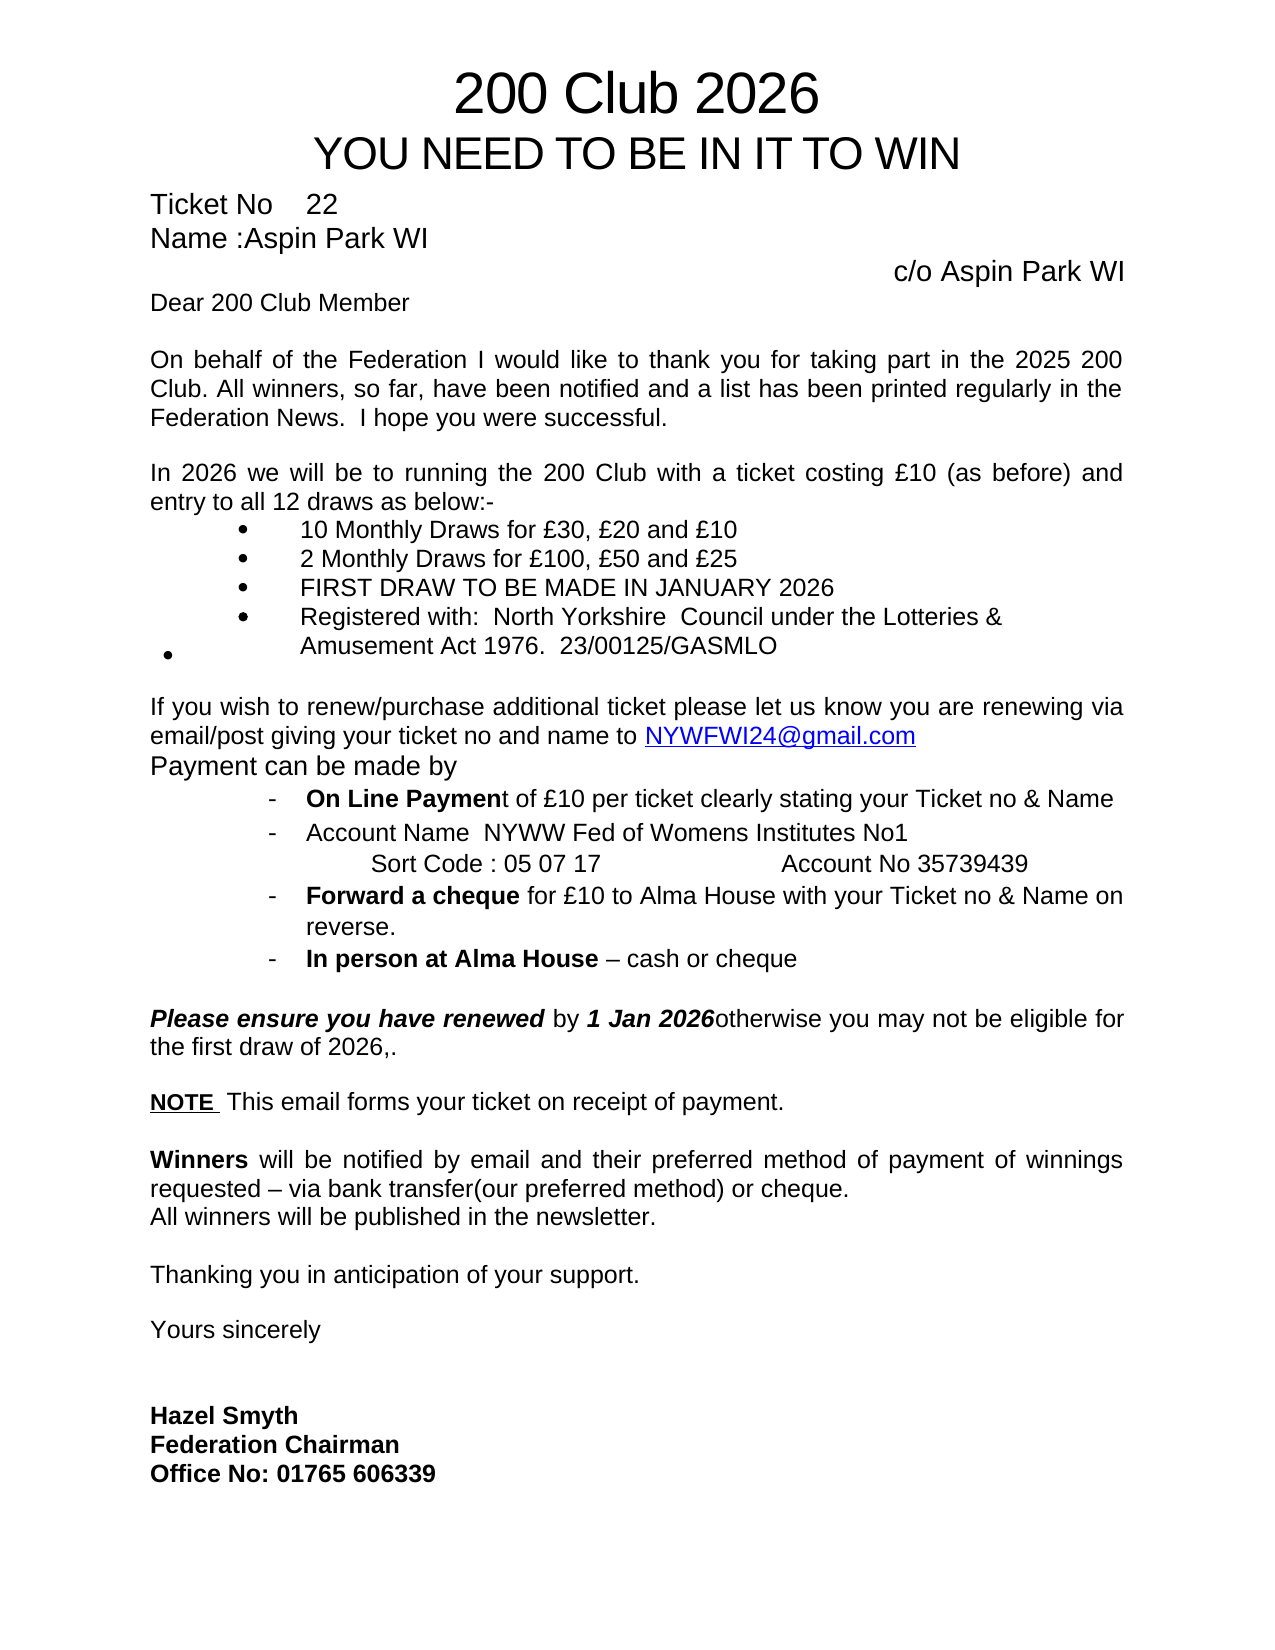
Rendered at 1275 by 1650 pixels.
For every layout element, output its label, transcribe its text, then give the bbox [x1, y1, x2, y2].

list On Line Payment of £10 per ticket clearly stating your Ticket no & Name [268, 781, 1125, 815]
text Office No: 01765 606339 [150, 1459, 1125, 1487]
list Account Name NYWW Fed of Womens Institutes No1 [268, 815, 1125, 849]
text NOTE This email forms your ticket on receipt of payment. [150, 1087, 1125, 1116]
text Hazel Smyth [150, 1401, 1125, 1430]
list FIRST DRAW TO BE MADE IN JANUARY 2026 [239, 573, 1125, 602]
text Federation Chairman [150, 1430, 1125, 1459]
list Forward a cheque for £10 to Alma House with your Ticket no & Name on reverse. [268, 878, 1125, 941]
text Dear 200 Club Member [150, 288, 1125, 317]
title You Need to be in it to Win [150, 126, 1125, 179]
title 200 Club 2026 [150, 59, 1125, 126]
list Registered with: North Yorkshire Council under the Lotteries & Amusement Act 1976. 23/00125/GASMLO [239, 602, 1125, 660]
text If you wish to renew/purchase additional ticket please let us know you are renewing via email/post giving your ticket no and name to NYWFWI24@gmail.com [150, 692, 1125, 750]
text Sort Code : 05 07 17 Account No 35739439 [225, 849, 1125, 878]
text Name :Aspin Park WI [150, 221, 1125, 254]
text Yours sincerely [150, 1315, 1125, 1344]
text Ticket No 22 [150, 187, 1125, 221]
text Thanking you in anticipation of your support. [150, 1260, 1125, 1289]
text On behalf of the Federation I would like to thank you for taking part in the 2025 200 Club. All winners, so far, have been notified and a list has been printed regularly in the Federation News. I hope you were successful. [150, 345, 1125, 432]
text Payment can be made by [150, 750, 1125, 781]
text In 2026 we will be to running the 200 Club with a ticket costing £10 (as before) and entry to all 12 draws as below:- [150, 458, 1125, 516]
list In person at Alma House – cash or cheque [268, 941, 1125, 975]
text Please ensure you have renewed by 1 Jan 2026otherwise you may not be eligible for the first draw of 2026,. [150, 1003, 1125, 1061]
list 10 Monthly Draws for £30, £20 and £10 [239, 516, 1125, 544]
text Winners will be notified by email and their preferred method of payment of winnings requested – via bank transfer(our preferred method) or cheque. [150, 1145, 1125, 1202]
text c/o Aspin Park WI [150, 254, 1125, 288]
text All winners will be published in the newsletter. [150, 1202, 1125, 1231]
list 2 Monthly Draws for £100, £50 and £25 [239, 544, 1125, 573]
